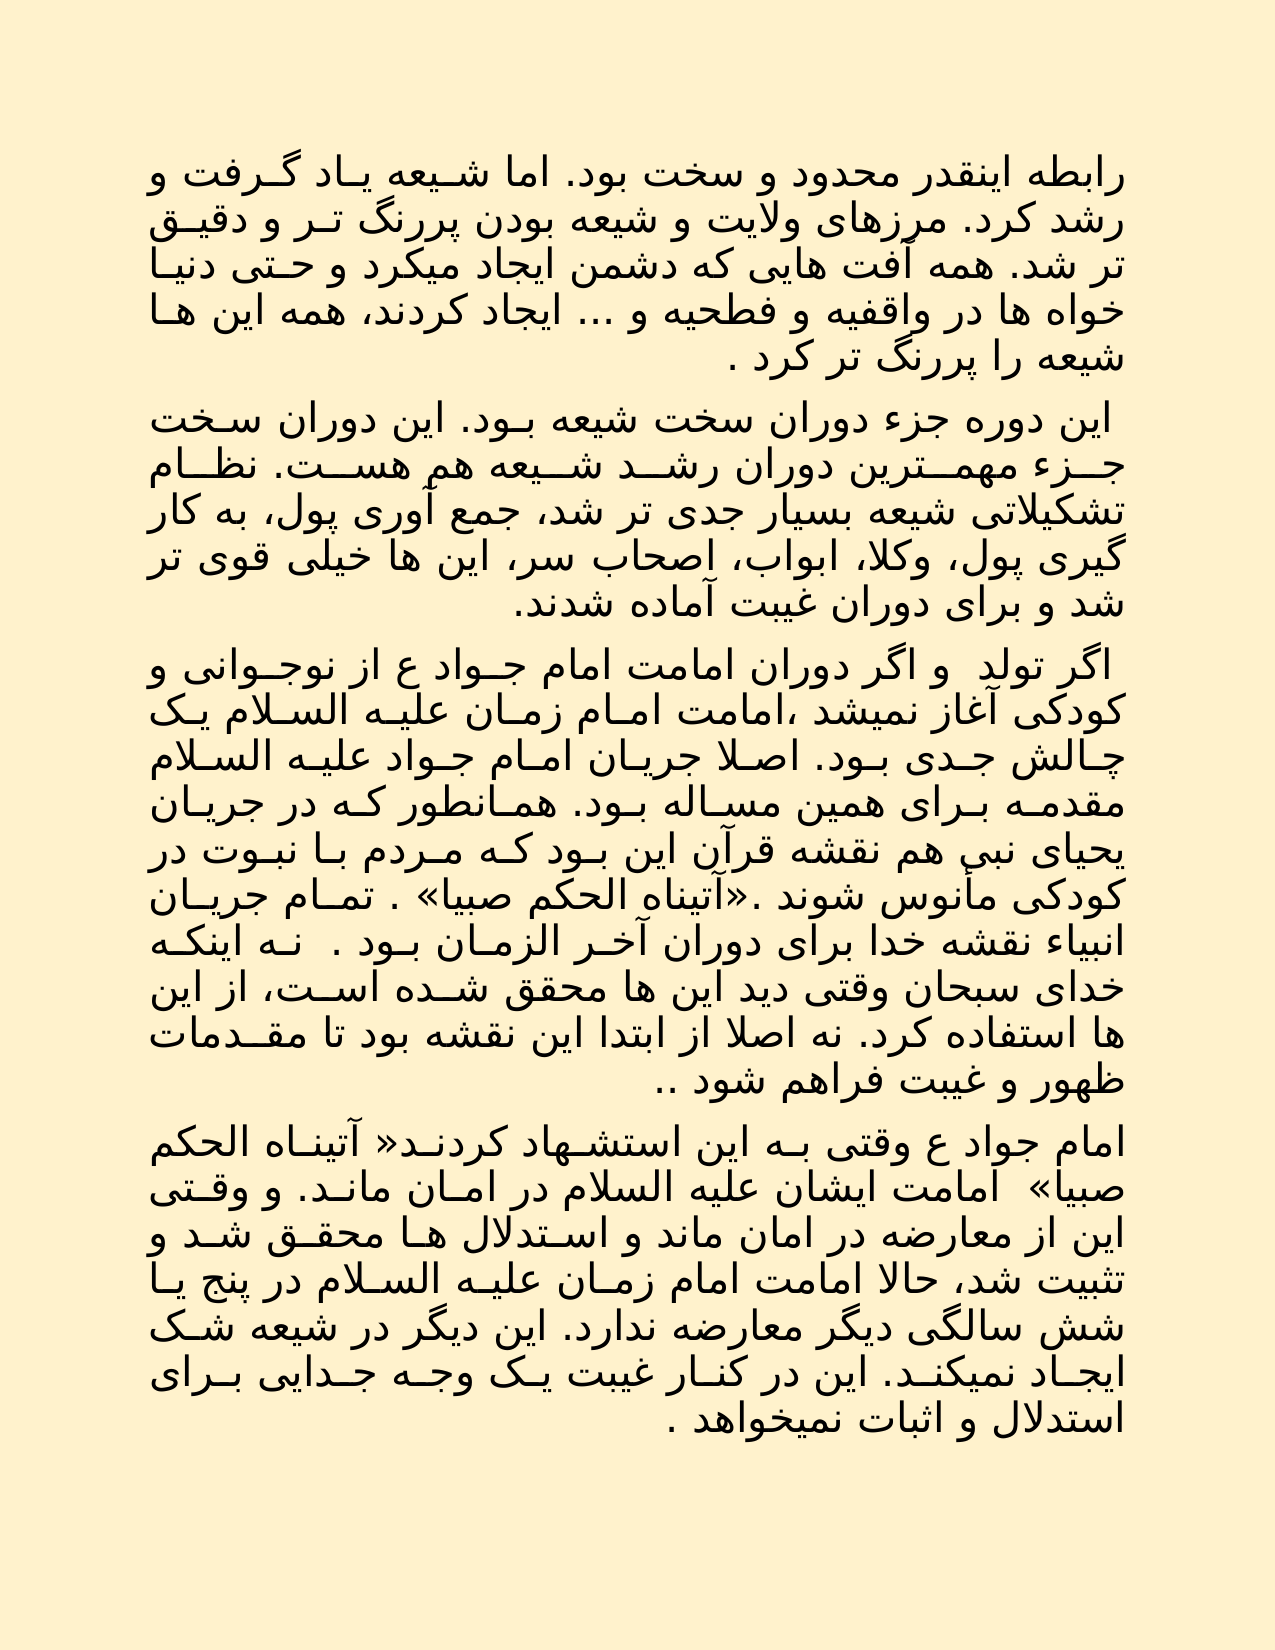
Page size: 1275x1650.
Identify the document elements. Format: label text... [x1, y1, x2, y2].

text امام جواد ع وقتی به این استشهاد کردند« آتیناه الحکم صبیا» امامت ایشان علیه السلام در امان ماند. و وقتی این از معارضه در امان ماند و استدلال ها محقق شد و تثبیت شد، حالا امامت امام زمان علیه السلام در پنج یا شش سالگی دیگر معارضه ندارد. این دیگر در شیعه شک ایجاد نمیکند. این در کنار غیبت یک وجه جدایی برای استدلال و اثبات نمیخواهد . [149, 1119, 1127, 1442]
text اگر تولد و اگر دوران امامت امام جواد ع از نوجوانی و کودکی آغاز نمیشد ،امامت امام زمان علیه السلام یک چالش جدی بود. اصلا جریان امام جواد علیه السلام مقدمه برای همین مساله بود. همانطور که در جریان یحیای نبی هم نقشه قرآن این بود که مردم با نبوت در کودکی مأنوس شوند .«آتیناه الحکم صبیا» . تمام جریان انبیاء نقشه خدا برای دوران آخر الزمان بود . نه اینکه خدای سبحان وقتی دید این ها محقق شده است، از این ها استفاده کرد. نه اصلا از ابتدا این نقشه بود تا مقدمات ظهور و غیبت فراهم شود .. [149, 642, 1127, 1104]
text این دوره جزء دوران سخت شیعه بود. این دوران سخت جزء مهمترین دوران رشد شیعه هم هست. نظام تشکیلاتی شیعه بسیار جدی تر شد، جمع آوری پول، به کار گیری پول، وکلا، ابواب، اصحاب سر، این ها خیلی قوی تر شد و برای دوران غیبت آماده شدند. [149, 396, 1127, 627]
text رابطه اینقدر محدود و سخت بود. اما شیعه یاد گرفت و رشد کرد. مرزهای ولایت و شیعه بودن پررنگ تر و دقیق تر شد. همه آفت هایی که دشمن ایجاد میکرد و حتی دنیا خواه ها در واقفیه و فطحیه و ... ایجاد کردند، همه این ها شیعه را پررنگ تر کرد . [149, 150, 1127, 380]
